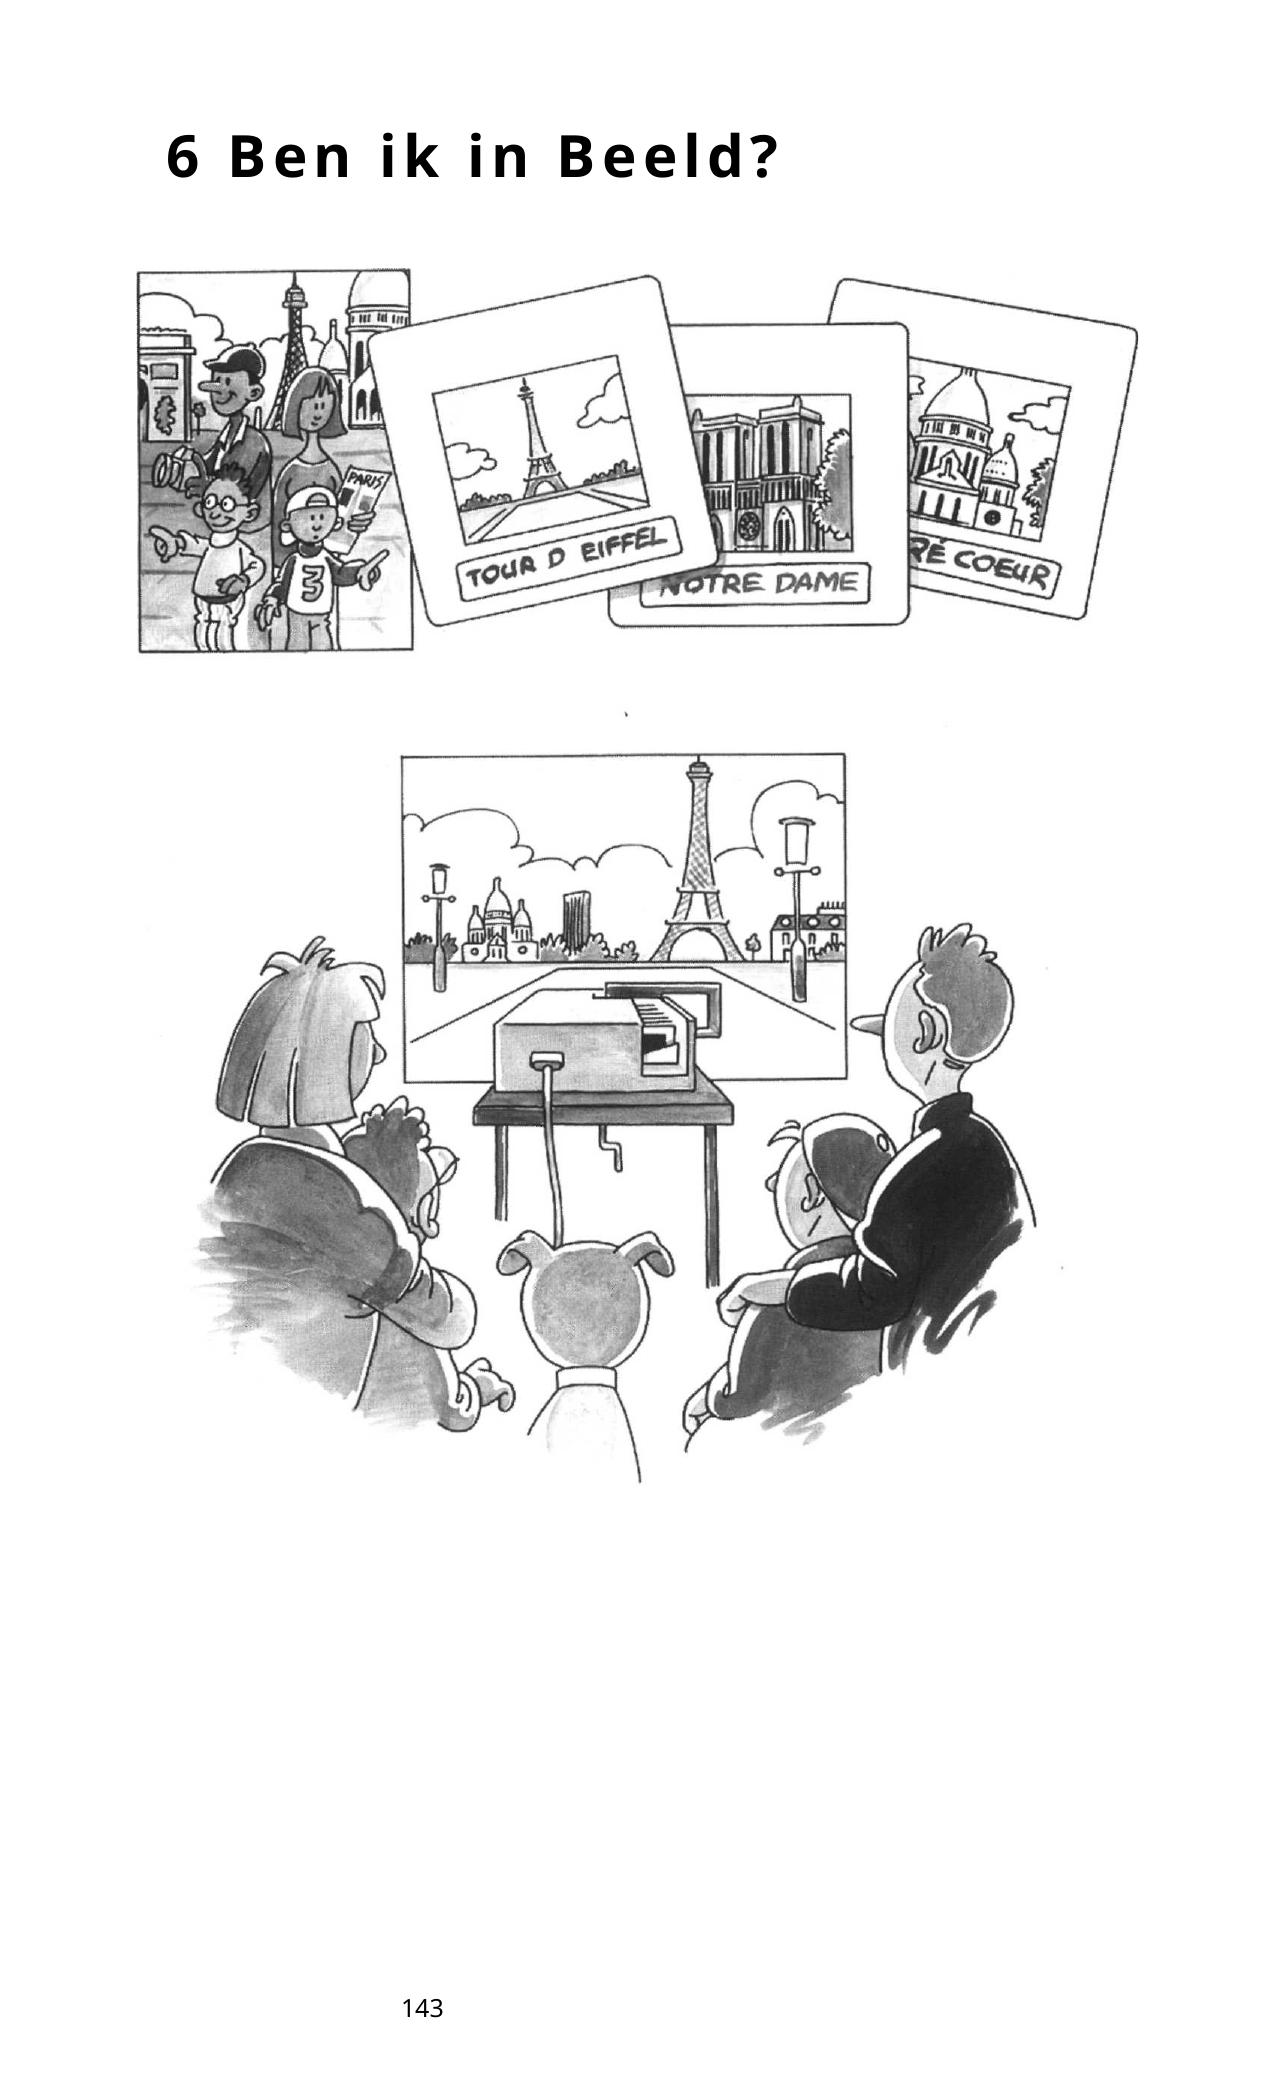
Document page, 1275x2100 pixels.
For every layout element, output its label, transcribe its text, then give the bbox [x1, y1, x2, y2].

text 6 Ben ik in Beeld? [167, 119, 1109, 174]
